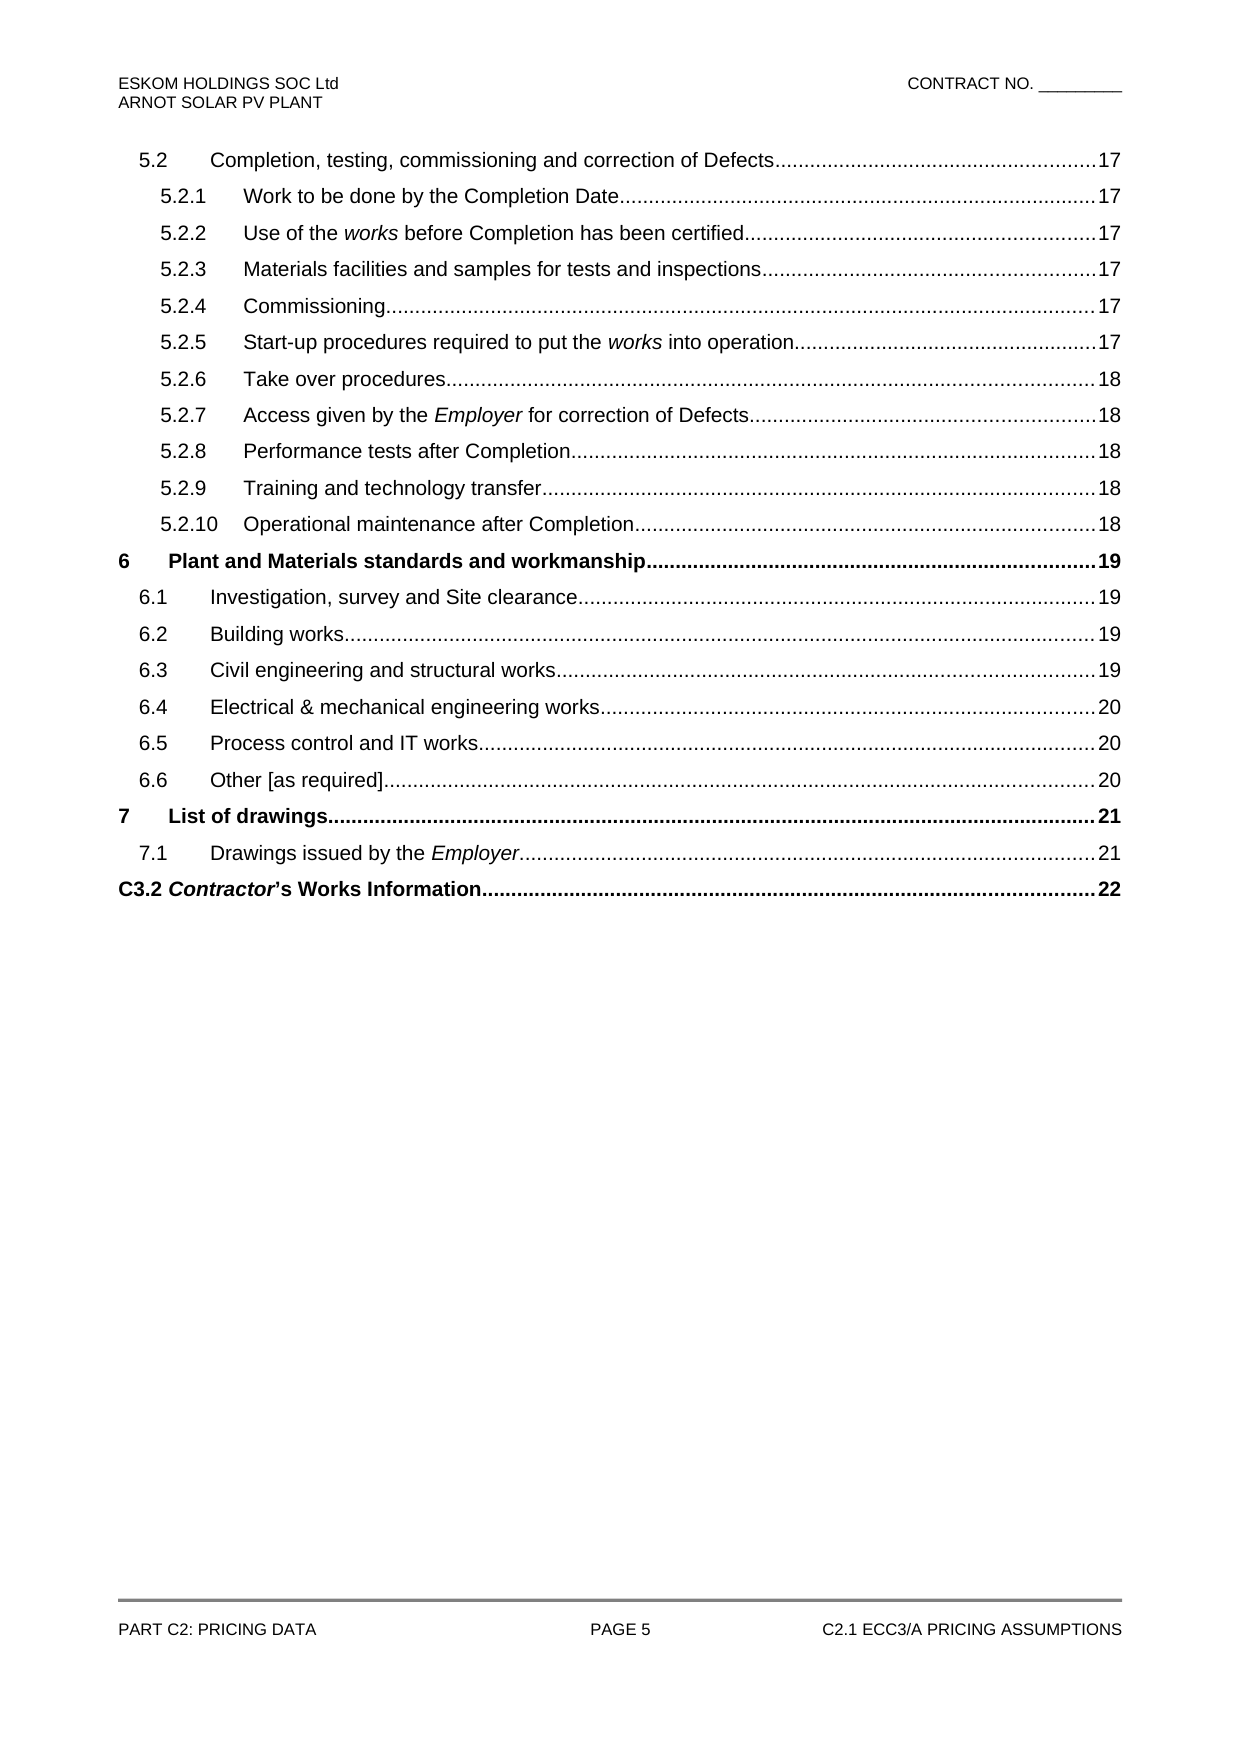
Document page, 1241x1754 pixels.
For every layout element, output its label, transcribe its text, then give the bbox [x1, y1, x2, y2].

text 5.2.8 Performance tests after Completion 18 [160, 439, 1122, 463]
text 5.2.9 Training and technology transfer 18 [160, 476, 1122, 500]
text 7.1 Drawings issued by the Employer 21 [139, 840, 1122, 864]
text 7 List of drawings 21 [118, 804, 1122, 828]
text 6.1 Investigation, survey and Site clearance 19 [139, 585, 1122, 609]
text 5.2.2 Use of the works before Completion has been certified 17 [160, 221, 1122, 244]
text 5.2.5 Start-up procedures required to put the works into operation 17 [160, 330, 1122, 354]
text 5.2.3 Materials facilities and samples for tests and inspections 17 [160, 257, 1122, 281]
text 6.4 Electrical & mechanical engineering works 20 [139, 694, 1122, 718]
text 6.5 Process control and IT works 20 [139, 731, 1122, 755]
text 6.6 Other [as required] 20 [139, 767, 1122, 791]
text 6.3 Civil engineering and structural works 19 [139, 658, 1122, 682]
text 5.2.7 Access given by the Employer for correction of Defects 18 [160, 403, 1122, 427]
text 5.2.4 Commissioning 17 [160, 293, 1122, 317]
text 5.2.1 Work to be done by the Completion Date 17 [160, 184, 1122, 208]
text 6.2 Building works 19 [139, 622, 1122, 646]
text 6 Plant and Materials standards and workmanship 19 [118, 549, 1122, 573]
text 5.2 Completion, testing, commissioning and correction of Defects 17 [139, 148, 1122, 172]
text 5.2.10 Operational maintenance after Completion 18 [160, 512, 1122, 536]
text 5.2.6 Take over procedures 18 [160, 366, 1122, 390]
text C3.2 Contractor’s Works Information 22 [118, 877, 1122, 901]
